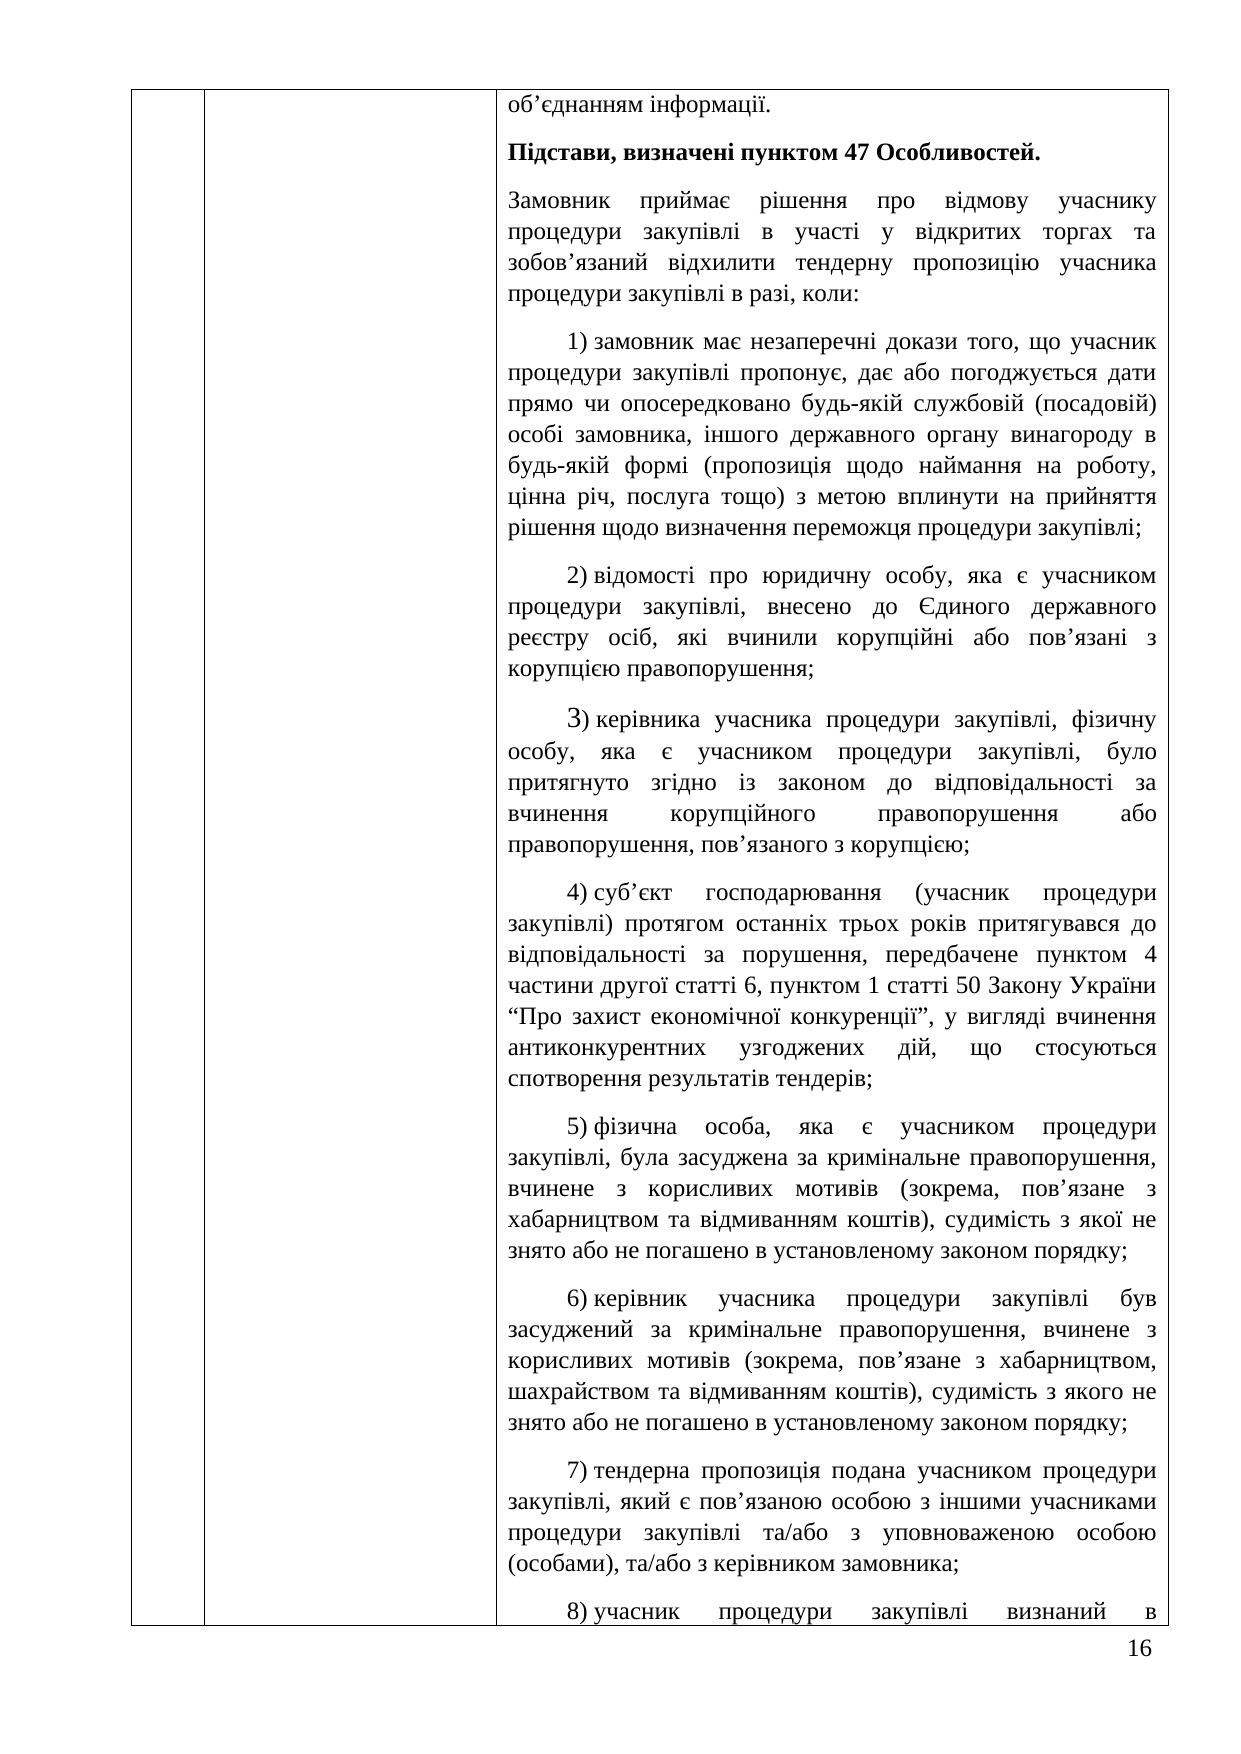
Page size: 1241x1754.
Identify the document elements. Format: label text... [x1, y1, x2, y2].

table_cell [497, 90, 1168, 1624]
table_cell 5 [132, 90, 204, 1624]
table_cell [205, 90, 496, 1624]
